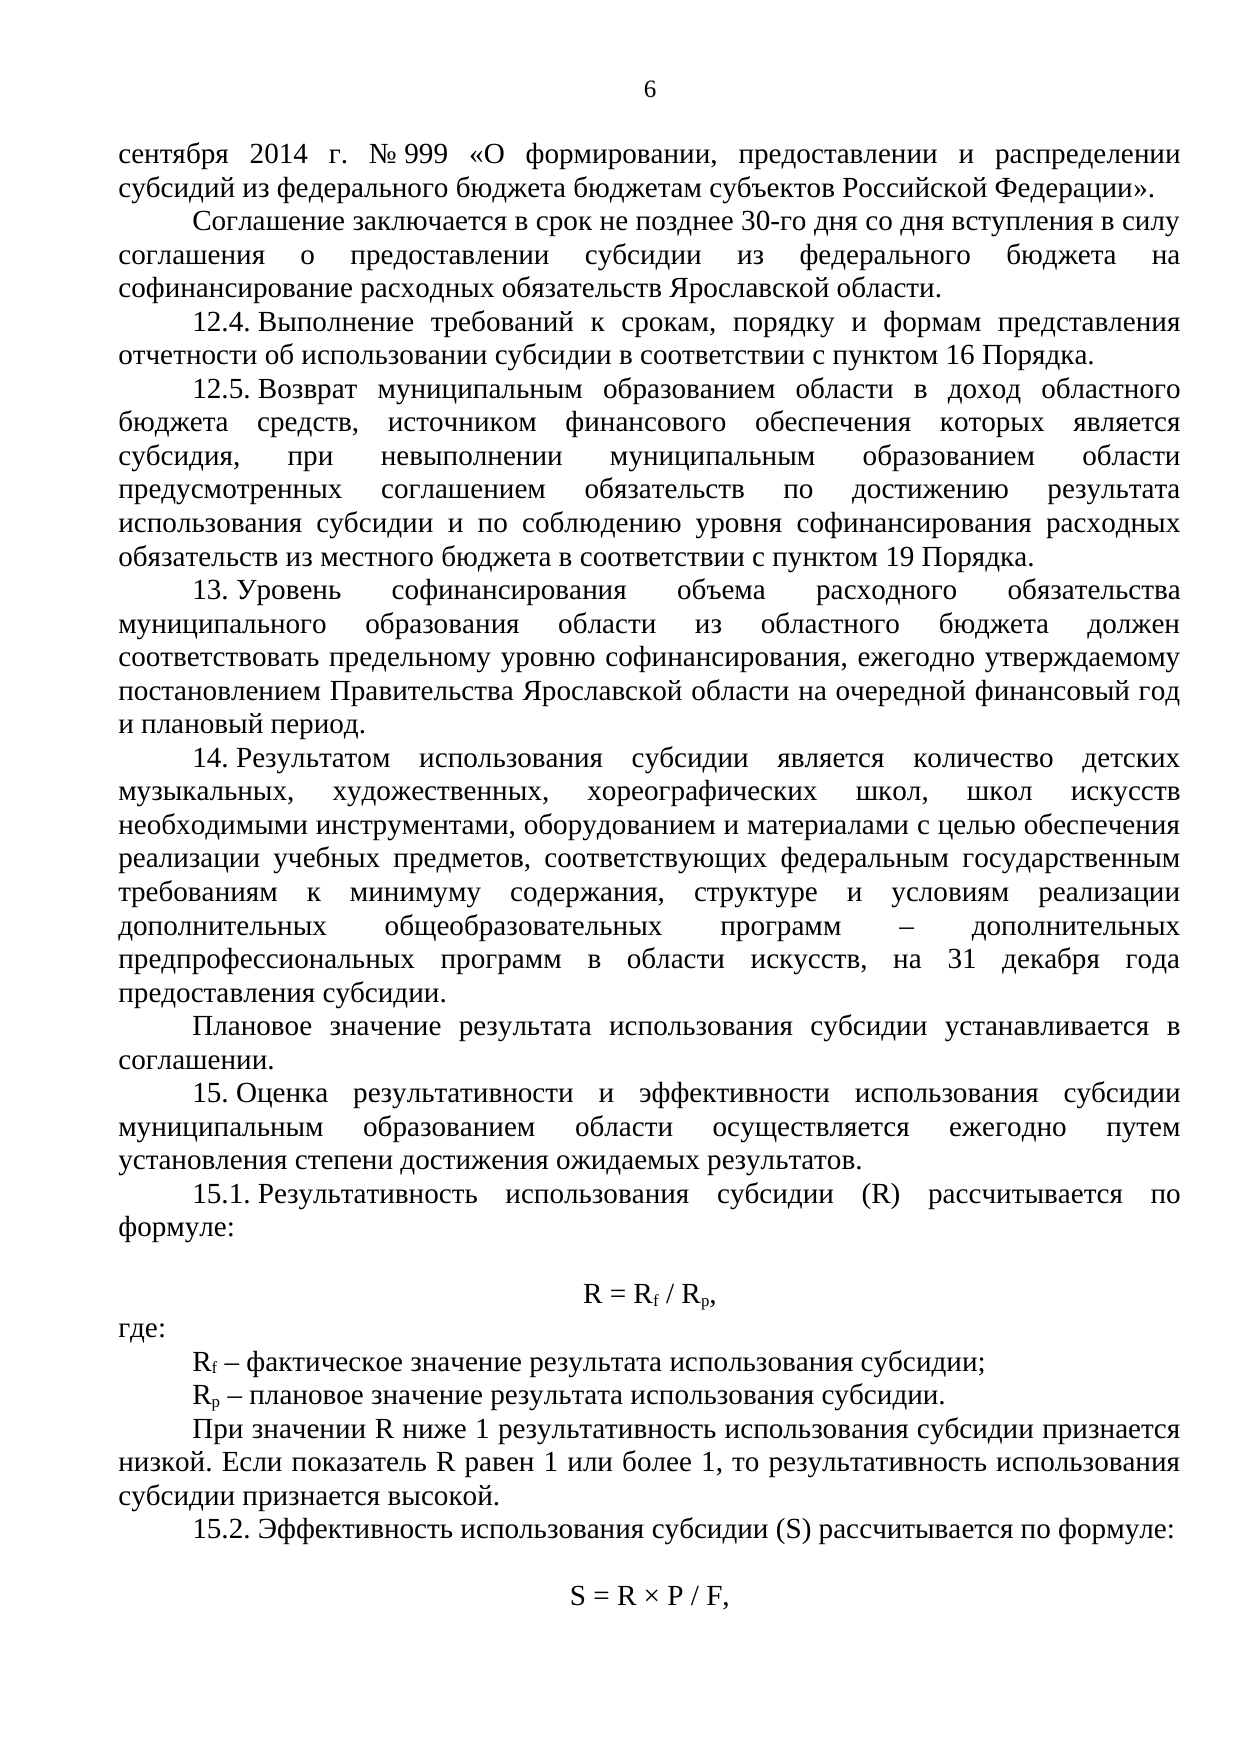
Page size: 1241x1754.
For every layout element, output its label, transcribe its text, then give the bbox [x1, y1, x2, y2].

text S = R × P / F, [118, 1578, 1181, 1612]
text Плановое значение результата использования субсидии устанавливается в соглашении. [118, 1008, 1181, 1075]
text 13. Уровень софинансирования объема расходного обязательства муниципального образования области из областного бюджета должен соответствовать предельному уровню софинансирования, ежегодно утверждаемому постановлением Правительства Ярославской области на очередной финансовый год и плановый период. [118, 572, 1181, 740]
text 12.4. Выполнение требований к срокам, порядку и формам представления отчетности об использовании субсидии в соответствии с пунктом 16 Порядка. [118, 304, 1181, 371]
text 15.2. Эффективность использования субсидии (S) рассчитывается по формуле: [118, 1511, 1181, 1545]
text Соглашение заключается в срок не позднее 30-го дня со дня вступления в силу соглашения о предоставлении субсидии из федерального бюджета на софинансирование расходных обязательств Ярославской области. [118, 203, 1181, 304]
text 12.5. Возврат муниципальным образованием области в доход областного бюджета средств, источником финансового обеспечения которых является субсидия, при невыполнении муниципальным образованием области предусмотренных соглашением обязательств по достижению результата использования субсидии и по соблюдению уровня софинансирования расходных обязательств из местного бюджета в соответствии с пунктом 19 Порядка. [118, 371, 1181, 572]
text 15.1. Результативность использования субсидии (R) рассчитывается по формуле: [118, 1176, 1181, 1243]
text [118, 136, 1181, 203]
text 15. Оценка результативности и эффективности использования субсидии муниципальным образованием области осуществляется ежегодно путем установления степени достижения ожидаемых результатов. [118, 1075, 1181, 1176]
text При значении R ниже 1 результативность использования субсидии признается низкой. Если показатель R равен 1 или более 1, то результативность использования субсидии признается высокой. [118, 1411, 1181, 1511]
text R = Rf / Rp, [118, 1277, 1181, 1310]
text Rp – плановое значение результата использования субсидии. [118, 1377, 1181, 1411]
text 14. Результатом использования субсидии является количество детских музыкальных, художественных, хореографических школ, школ искусств необходимыми инструментами, оборудованием и материалами с целью обеспечения реализации учебных предметов, соответствующих федеральным государственным требованиям к минимуму содержания, структуре и условиям реализации дополнительных общеобразовательных программ – дополнительных предпрофессиональных программ в области искусств, на 31 декабря года предоставления субсидии. [118, 740, 1181, 1008]
text где: [118, 1310, 1181, 1344]
text Rf – фактическое значение результата использования субсидии; [118, 1344, 1181, 1377]
